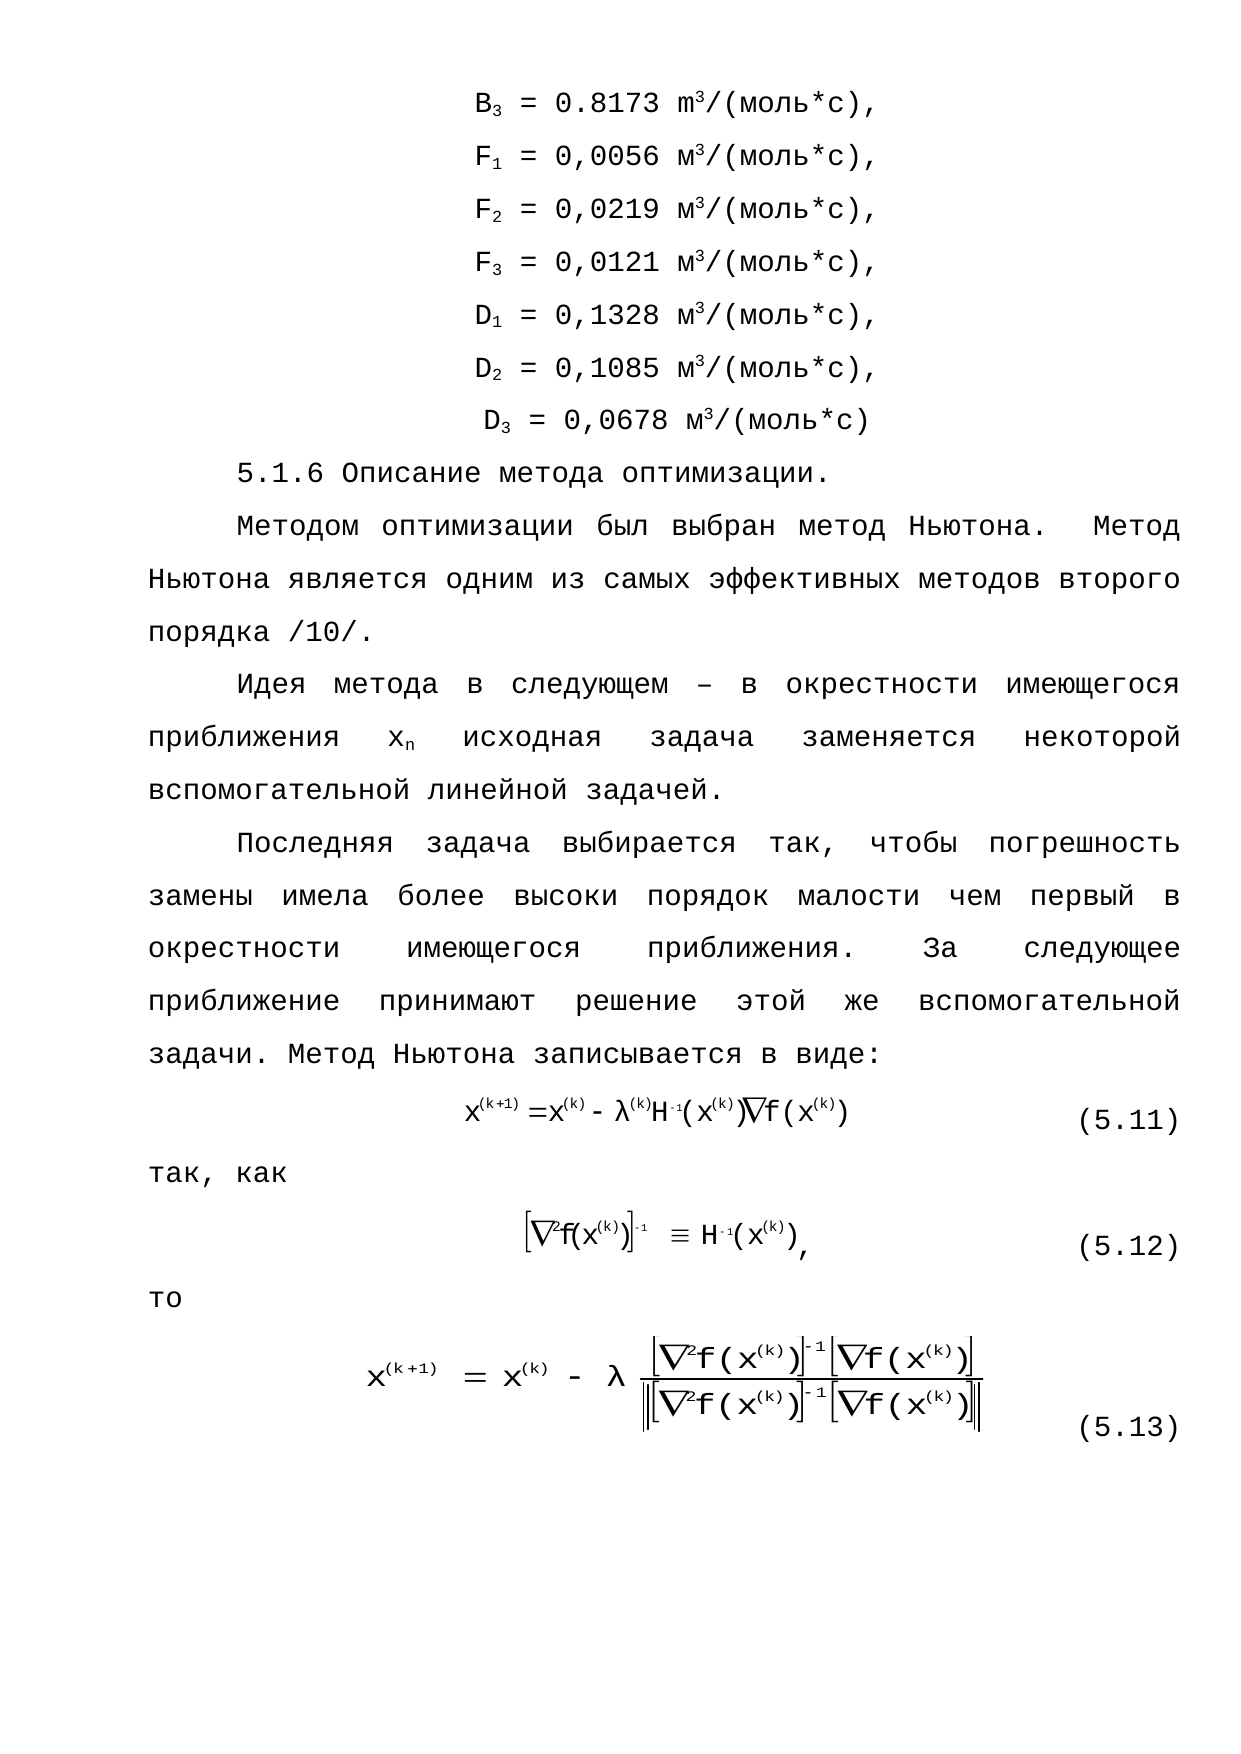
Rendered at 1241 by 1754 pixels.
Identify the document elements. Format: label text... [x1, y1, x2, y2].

text (5.13) [148, 1336, 1181, 1445]
text то [148, 1283, 1181, 1316]
text (5.11) [148, 1092, 1181, 1138]
text F1 = 0,0056 м3/(моль*c), [173, 141, 1181, 174]
subtitle 5.1.6 Описание метода оптимизации. [148, 458, 1181, 491]
text В3 = 0.8173 m3/(моль*с), [173, 89, 1181, 122]
text так, как [148, 1158, 1181, 1191]
text D2 = 0,1085 м3/(моль*с), [173, 353, 1181, 386]
text F2 = 0,0219 м3/(моль*c), [173, 194, 1181, 227]
text D1 = 0,1328 м3/(моль*с), [173, 300, 1181, 333]
text Идея метода в следующем – в окрестности имеющегося приближения хn исходная задача заменяется некоторой вспомогательной линейной задачей. [148, 669, 1181, 808]
text , (5.12) [148, 1211, 1181, 1264]
text D3 = 0,0678 м3/(моль*с) [173, 406, 1181, 438]
text Последняя задача выбирается так, чтобы погрешность замены имела более высоки порядок малости чем первый в окрестности имеющегося приближения. За следующее приближение принимают решение этой же вспомогательной задачи. Метод Ньютона записывается в виде: [148, 828, 1181, 1072]
text Методом оптимизации был выбран метод Ньютона. Метод Ньютона является одним из самых эффективных методов второго порядка /10/. [148, 511, 1181, 650]
text F3 = 0,0121 м3/(моль*c), [173, 247, 1181, 280]
